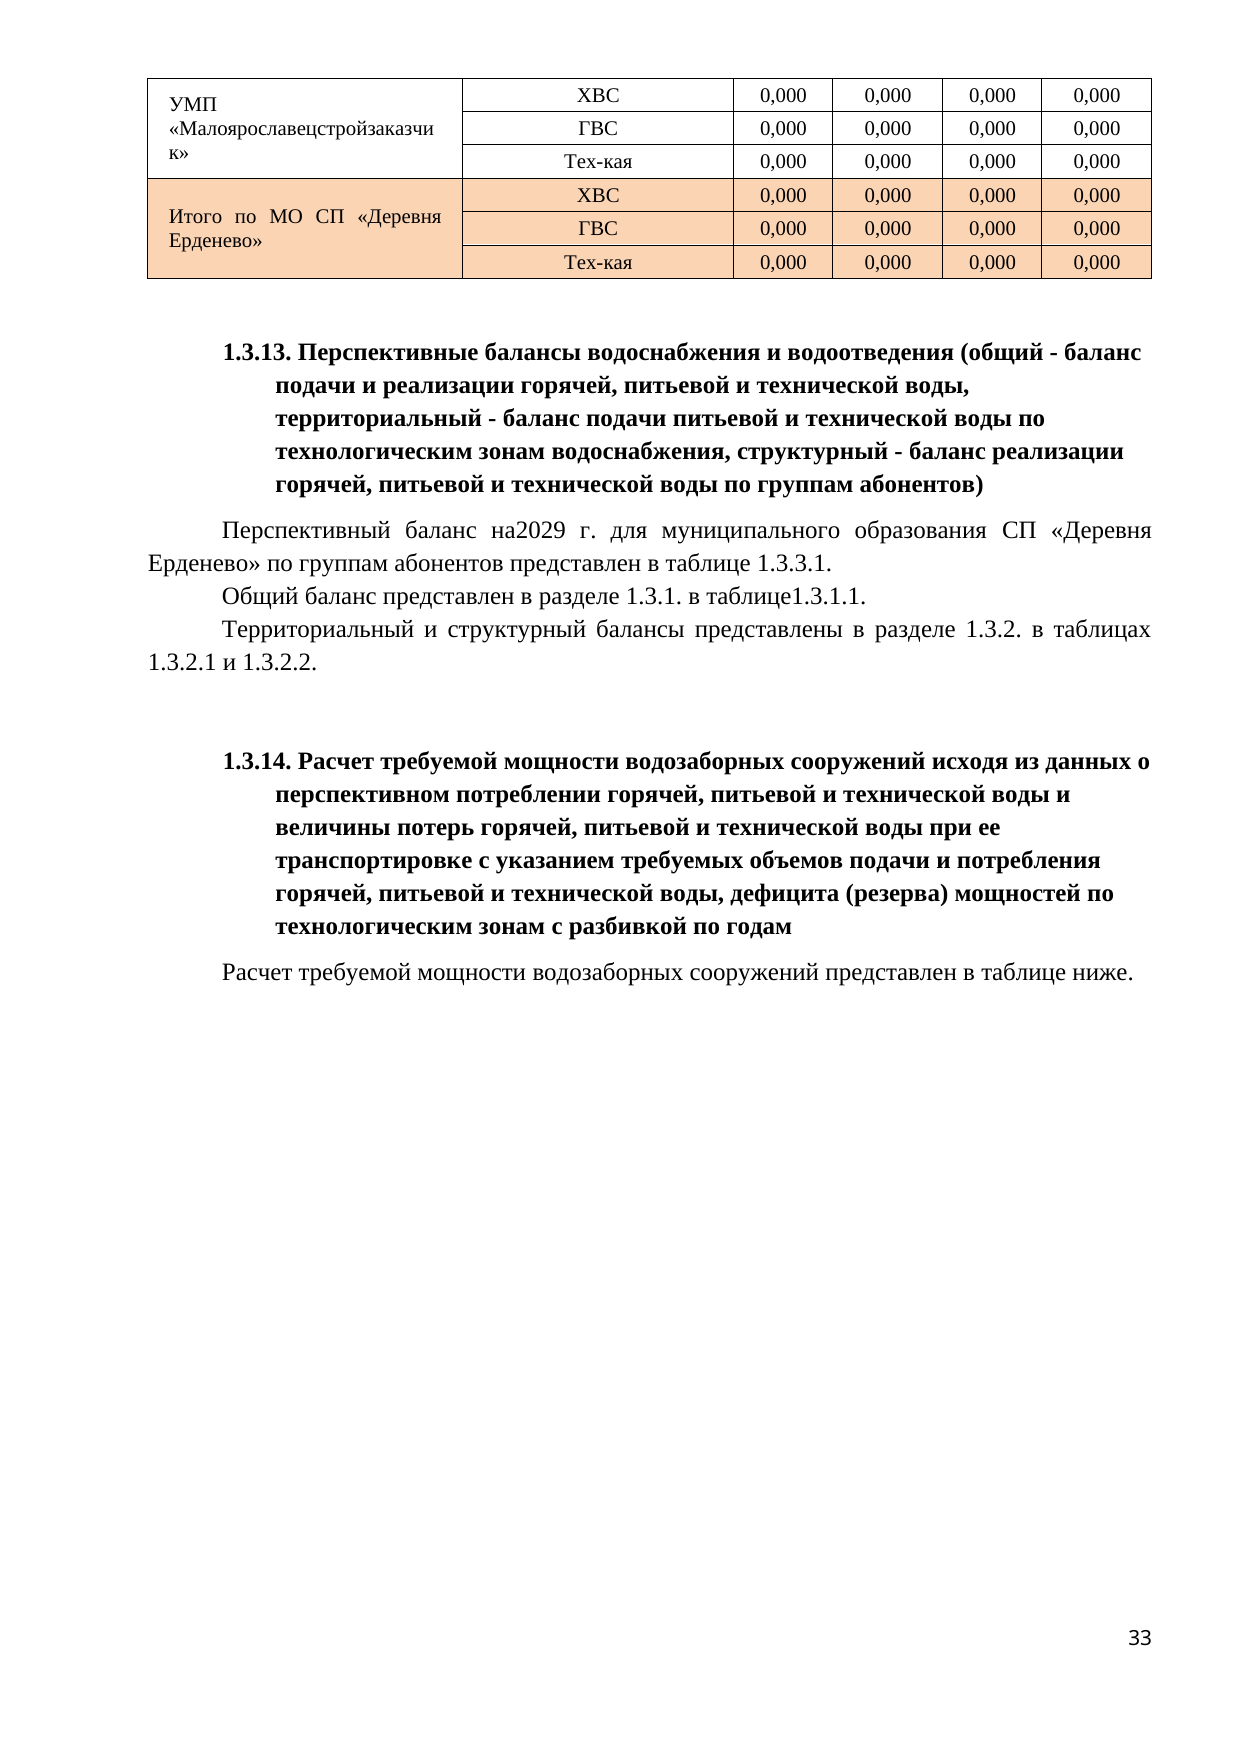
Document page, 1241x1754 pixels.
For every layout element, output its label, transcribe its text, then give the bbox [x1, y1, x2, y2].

table_cell 0,000 [833, 246, 942, 278]
table_cell Тех-кая [463, 145, 733, 178]
list Территориальный и структурный балансы представлены в разделе 1.3.2. в таблицах 1.3.2.1 и 1.3.2.2. [148, 614, 1152, 676]
table_cell Тех-кая [463, 246, 733, 278]
list 1.3.13. Перспективные балансы водоснабжения и водоотведения (общий - баланс подачи и реализации горячей, питьевой и технической воды, территориальный - баланс подачи питьевой и технической воды по технологическим зонам водоснабжения, структурный - баланс реализации горячей, питьевой и технической воды по группам абонентов) [223, 337, 1152, 498]
table_cell ХВС [463, 179, 733, 211]
list Перспективный баланс на2029 г. для муниципального образования СП «Деревня Ерденево» по группам абонентов представлен в таблице 1.3.3.1. [148, 515, 1152, 576]
text Расчет требуемой мощности водозаборных сооружений представлен в таблице ниже. [148, 957, 1152, 986]
table_cell 0,000 [833, 179, 942, 211]
table_cell 0,000 [833, 79, 942, 111]
table_cell ХВС [463, 79, 733, 111]
table_cell 0,000 [833, 112, 942, 144]
table_cell 0,000 [734, 179, 832, 211]
table_cell 0,000 [943, 112, 1041, 144]
table_cell 0,000 [833, 145, 942, 178]
table_cell 0,000 [943, 145, 1041, 178]
list 1.3.14. Расчет требуемой мощности водозаборных сооружений исходя из данных о перспективном потреблении горячей, питьевой и технической воды и величины потерь горячей, питьевой и технической воды при ее транспортировке с указанием требуемых объемов подачи и потребления горячей, питьевой и технической воды, дефицита (резерва) мощностей по технологическим зонам с разбивкой по годам [223, 746, 1152, 940]
table_cell УМП «Малоярославецстройзаказчик» [148, 79, 462, 178]
table_cell 0,000 [734, 212, 832, 244]
table_cell 0,000 [1042, 179, 1151, 211]
table_cell 0,000 [833, 212, 942, 244]
table_cell 0,000 [1042, 145, 1151, 178]
table_cell 0,000 [943, 212, 1041, 244]
table_cell 0,000 [943, 179, 1041, 211]
table_cell ГВС [463, 112, 733, 144]
table_cell 0,000 [1042, 246, 1151, 278]
table_cell 0,000 [734, 79, 832, 111]
table_cell 0,000 [1042, 212, 1151, 244]
table_cell 0,000 [734, 112, 832, 144]
table_cell 0,000 [943, 246, 1041, 278]
table_cell 0,000 [1042, 79, 1151, 111]
table_cell Итого по МО СП «Деревня Ерденево» [148, 179, 462, 278]
table_cell 0,000 [734, 246, 832, 278]
list Общий баланс представлен в разделе 1.3.1. в таблице1.3.1.1. [148, 581, 1152, 609]
table_cell 0,000 [943, 79, 1041, 111]
table_cell ГВС [463, 212, 733, 244]
table_cell 0,000 [734, 145, 832, 178]
table_cell 0,000 [1042, 112, 1151, 144]
